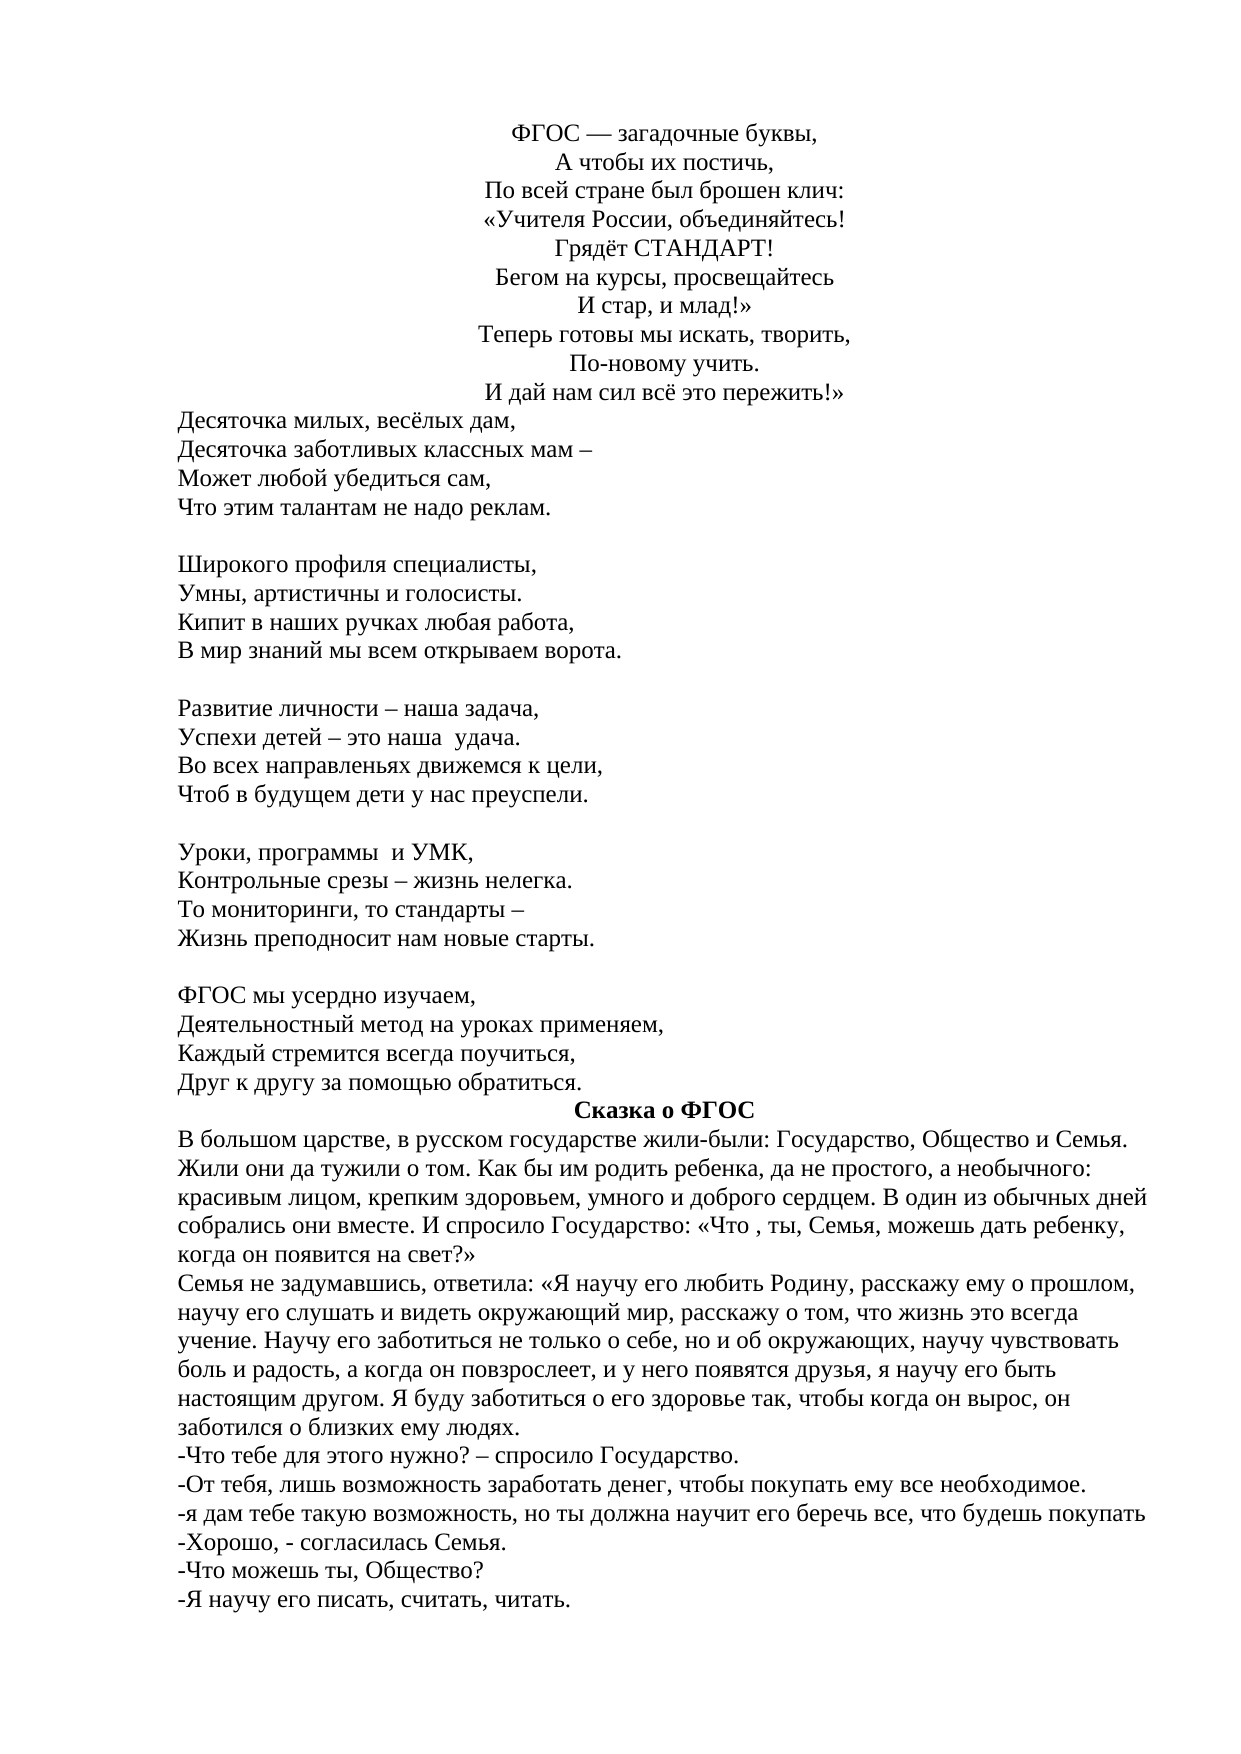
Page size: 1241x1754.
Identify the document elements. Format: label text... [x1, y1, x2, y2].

text В мир знаний мы всем открываем ворота. [177, 636, 1152, 664]
text Грядёт СТАНДАРТ! [177, 233, 1152, 262]
text По-новому учить. [177, 348, 1152, 377]
text Десяточка милых, весёлых дам, [177, 406, 1152, 434]
text -От тебя, лишь возможность заработать денег, чтобы покупать ему все необходимое. [177, 1469, 1152, 1498]
text Развитие личности – наша задача, [177, 693, 1152, 722]
text Кипит в наших ручках любая работа, [177, 607, 1152, 636]
text Что этим талантам не надо реклам. [177, 492, 1152, 521]
text ФГОС мы усердно изучаем, [177, 981, 1152, 1009]
text -Что тебе для этого нужно? – спросило Государство. [177, 1441, 1152, 1469]
text Семья не задумавшись, ответила: «Я научу его любить Родину, расскажу ему о прошлом, научу его слушать и видеть окружающий мир, расскажу о том, что жизнь это всегда учение. Научу его заботиться не только о себе, но и об окружающих, научу чувствовать боль и радость, а когда он повзрослеет, и у него появятся друзья, я научу его быть настоящим другом. Я буду заботиться о его здоровье так, чтобы когда он вырос, он заботился о близких ему людях. [177, 1268, 1152, 1441]
text И дай нам сил всё это пережить!» [177, 377, 1152, 406]
text Десяточка заботливых классных мам – [177, 434, 1152, 463]
text Может любой убедиться сам, [177, 463, 1152, 492]
text То мониторинги, то стандарты – [177, 894, 1152, 923]
text Каждый стремится всегда поучиться, [177, 1038, 1152, 1067]
text Контрольные срезы – жизнь нелегка. [177, 866, 1152, 894]
text Сказка о ФГОС [177, 1096, 1152, 1124]
text Во всех направленьях движемся к цели, [177, 751, 1152, 779]
text ФГОС — загадочные буквы, [177, 118, 1152, 147]
text Умны, артистичны и голосисты. [177, 578, 1152, 607]
text Чтоб в будущем дети у нас преуспели. [177, 779, 1152, 808]
text Теперь готовы мы искать, творить, [177, 319, 1152, 348]
text И стар, и млад!» [177, 291, 1152, 319]
text «Учителя России, объединяйтесь! [177, 204, 1152, 233]
text Успехи детей – это наша удача. [177, 722, 1152, 751]
text А чтобы их постичь, [177, 147, 1152, 176]
text -я дам тебе такую возможность, но ты должна научит его беречь все, что будешь покупать [177, 1498, 1152, 1527]
text Жизнь преподносит нам новые старты. [177, 923, 1152, 952]
text Друг к другу за помощью обратиться. [177, 1067, 1152, 1096]
text -Хорошо, - согласилась Семья. [177, 1527, 1152, 1556]
text -Что можешь ты, Общество? [177, 1556, 1152, 1584]
text По всей стране был брошен клич: [177, 176, 1152, 204]
text Деятельностный метод на уроках применяем, [177, 1009, 1152, 1038]
text Бегом на курсы, просвещайтесь [177, 262, 1152, 291]
text В большом царстве, в русском государстве жили-были: Государство, Общество и Семья. Жили они да тужили о том. Как бы им родить ребенка, да не простого, а необычного: красивым лицом, крепким здоровьем, умного и доброго сердцем. В один из обычных дней собрались они вместе. И спросило Государство: «Что , ты, Семья, можешь дать ребенку, когда он появится на свет?» [177, 1124, 1152, 1268]
text Широкого профиля специалисты, [177, 549, 1152, 578]
text -Я научу его писать, считать, читать. [177, 1584, 1152, 1613]
text Уроки, программы и УМК, [177, 837, 1152, 866]
